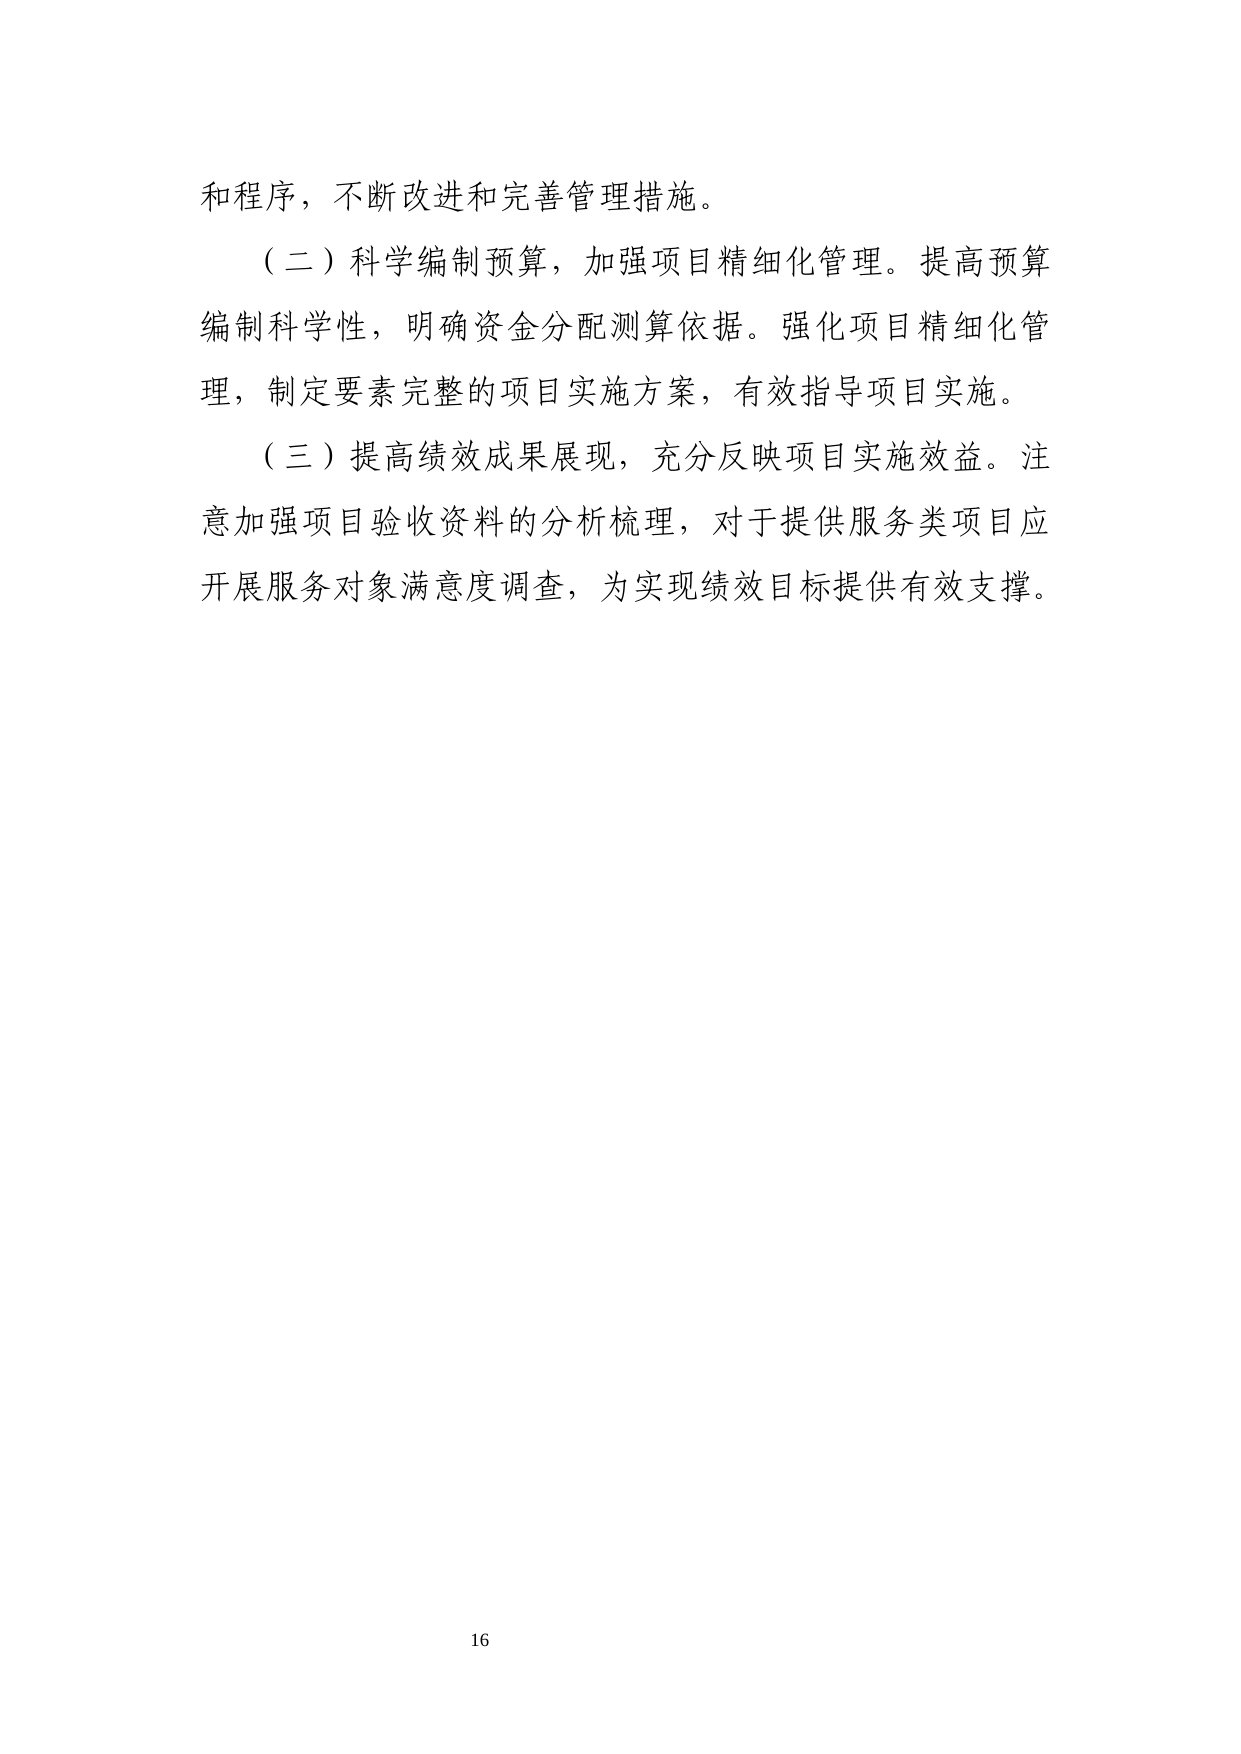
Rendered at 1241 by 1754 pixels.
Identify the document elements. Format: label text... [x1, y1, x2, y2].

text （三）提高绩效成果展现，充分反映项目实施效益。注意加强项目验收资料的分析梳理，对于提供服务类项目应开展服务对象满意度调查，为实现绩效目标提供有效支撑。 [198, 422, 1053, 617]
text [198, 162, 1053, 227]
text （二）科学编制预算，加强项目精细化管理。提高预算编制科学性，明确资金分配测算依据。强化项目精细化管理，制定要素完整的项目实施方案，有效指导项目实施。 [198, 227, 1053, 422]
